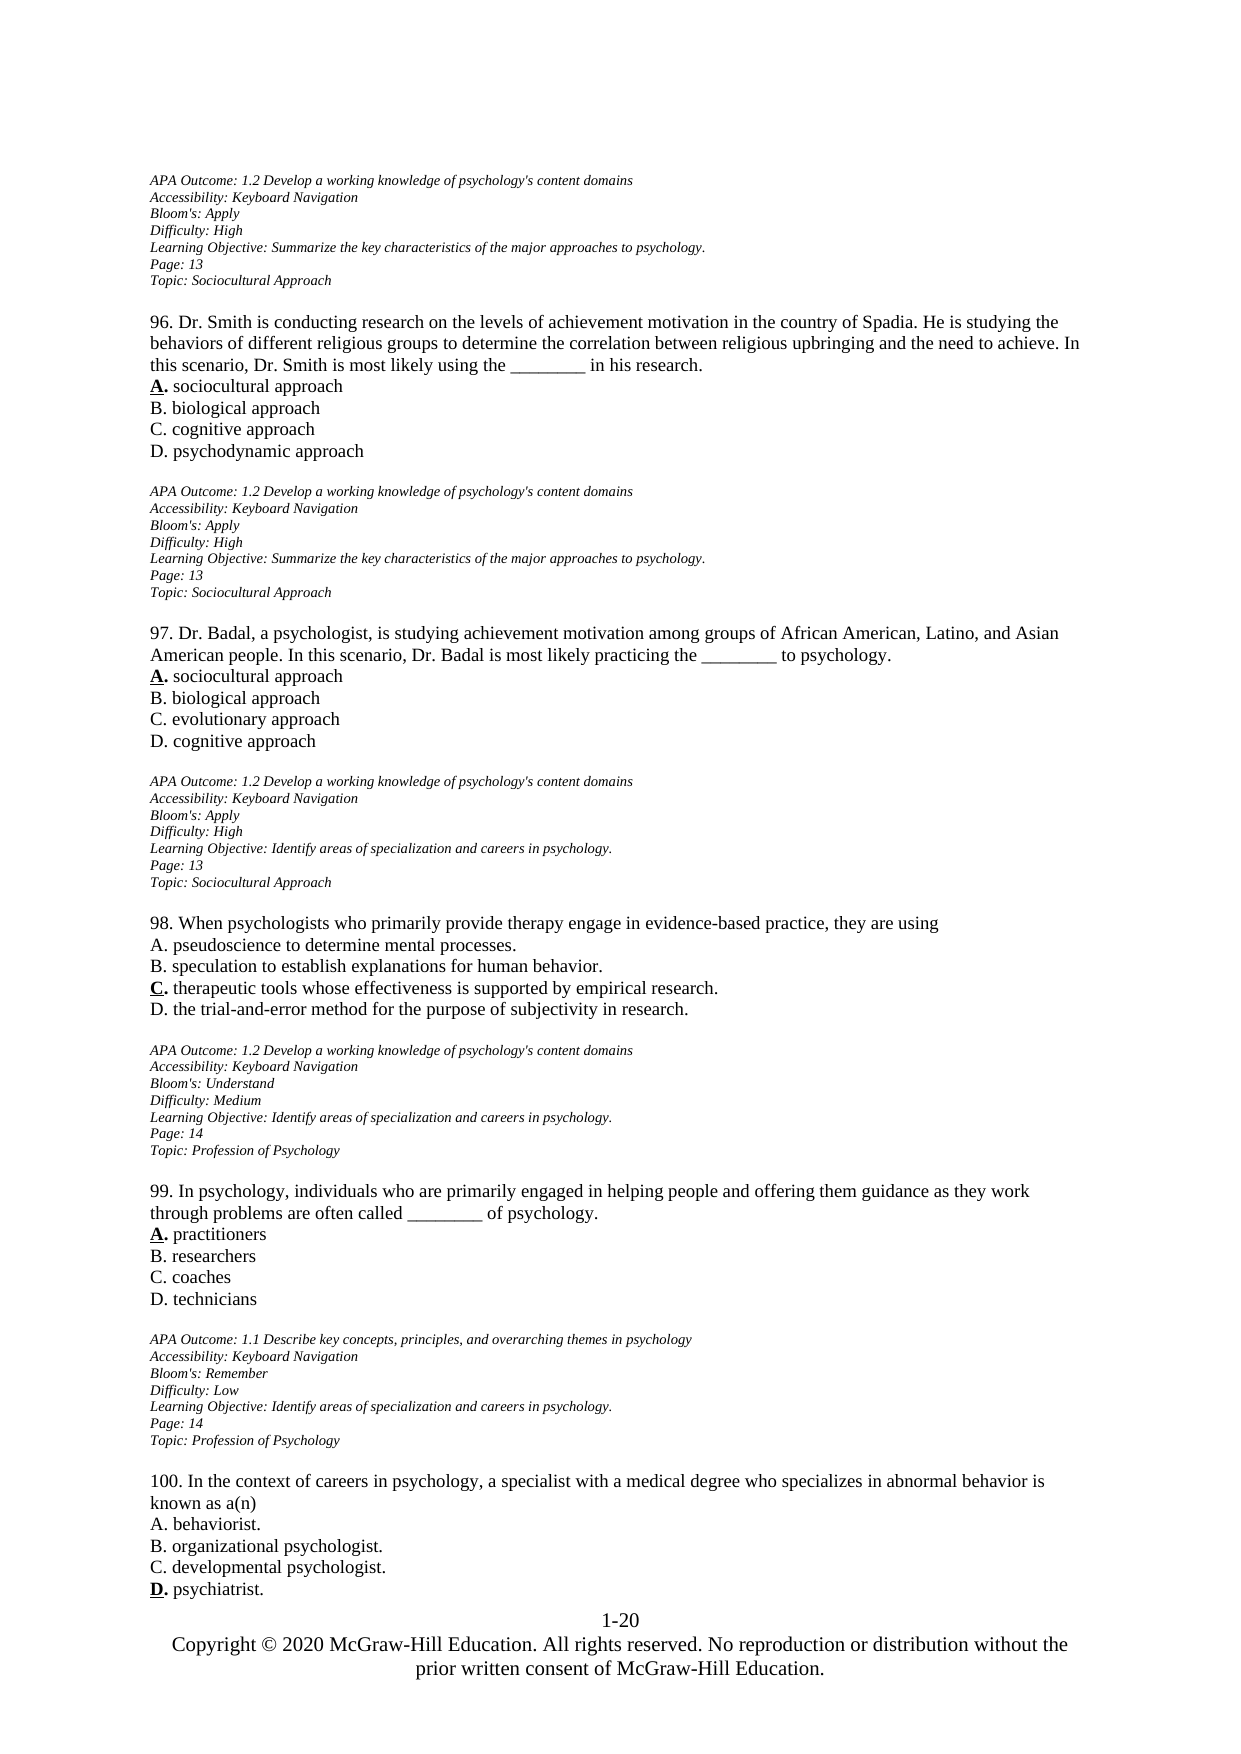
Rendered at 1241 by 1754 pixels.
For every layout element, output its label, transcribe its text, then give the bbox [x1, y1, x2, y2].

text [150, 150, 1090, 289]
text 96. Dr. Smith is conducting research on the levels of achievement motivation in the country of Spadia. He is studying the behaviors of different religious groups to determine the correlation between religious upbringing and the need to achieve. In this scenario, Dr. Smith is most likely using the ________ in his research. A. sociocultural approach B. biological approach C. cognitive approach D. psychodynamic approach APA Outcome: 1.2 Develop a working knowledge of psychology's content domains Accessibility: Keyboard Navigation Bloom's: Apply Difficulty: High Learning Objective: Summarize the key characteristics of the major approaches to psychology. Page: 13 Topic: Sociocultural Approach [150, 289, 1090, 600]
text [150, 1448, 1090, 1599]
text 99. In psychology, individuals who are primarily engaged in helping people and offering them guidance as they work through problems are often called ________ of psychology. A. practitioners B. researchers C. coaches D. technicians APA Outcome: 1.1 Describe key concepts, principles, and overarching themes in psychology Accessibility: Keyboard Navigation Bloom's: Remember Difficulty: Low Learning Objective: Identify areas of specialization and careers in psychology. Page: 14 Topic: Profession of Psychology [150, 1159, 1090, 1448]
text 98. When psychologists who primarily provide therapy engage in evidence-based practice, they are using A. pseudoscience to determine mental processes. B. speculation to establish explanations for human behavior. C. therapeutic tools whose effectiveness is supported by empirical research. D. the trial-and-error method for the purpose of subjectivity in research. APA Outcome: 1.2 Develop a working knowledge of psychology's content domains Accessibility: Keyboard Navigation Bloom's: Understand Difficulty: Medium Learning Objective: Identify areas of specialization and careers in psychology. Page: 14 Topic: Profession of Psychology [150, 890, 1090, 1159]
text 97. Dr. Badal, a psychologist, is studying achievement motivation among groups of African American, Latino, and Asian American people. In this scenario, Dr. Badal is most likely practicing the ________ to psychology. A. sociocultural approach B. biological approach C. evolutionary approach D. cognitive approach APA Outcome: 1.2 Develop a working knowledge of psychology's content domains Accessibility: Keyboard Navigation Bloom's: Apply Difficulty: High Learning Objective: Identify areas of specialization and careers in psychology. Page: 13 Topic: Sociocultural Approach [150, 600, 1090, 890]
